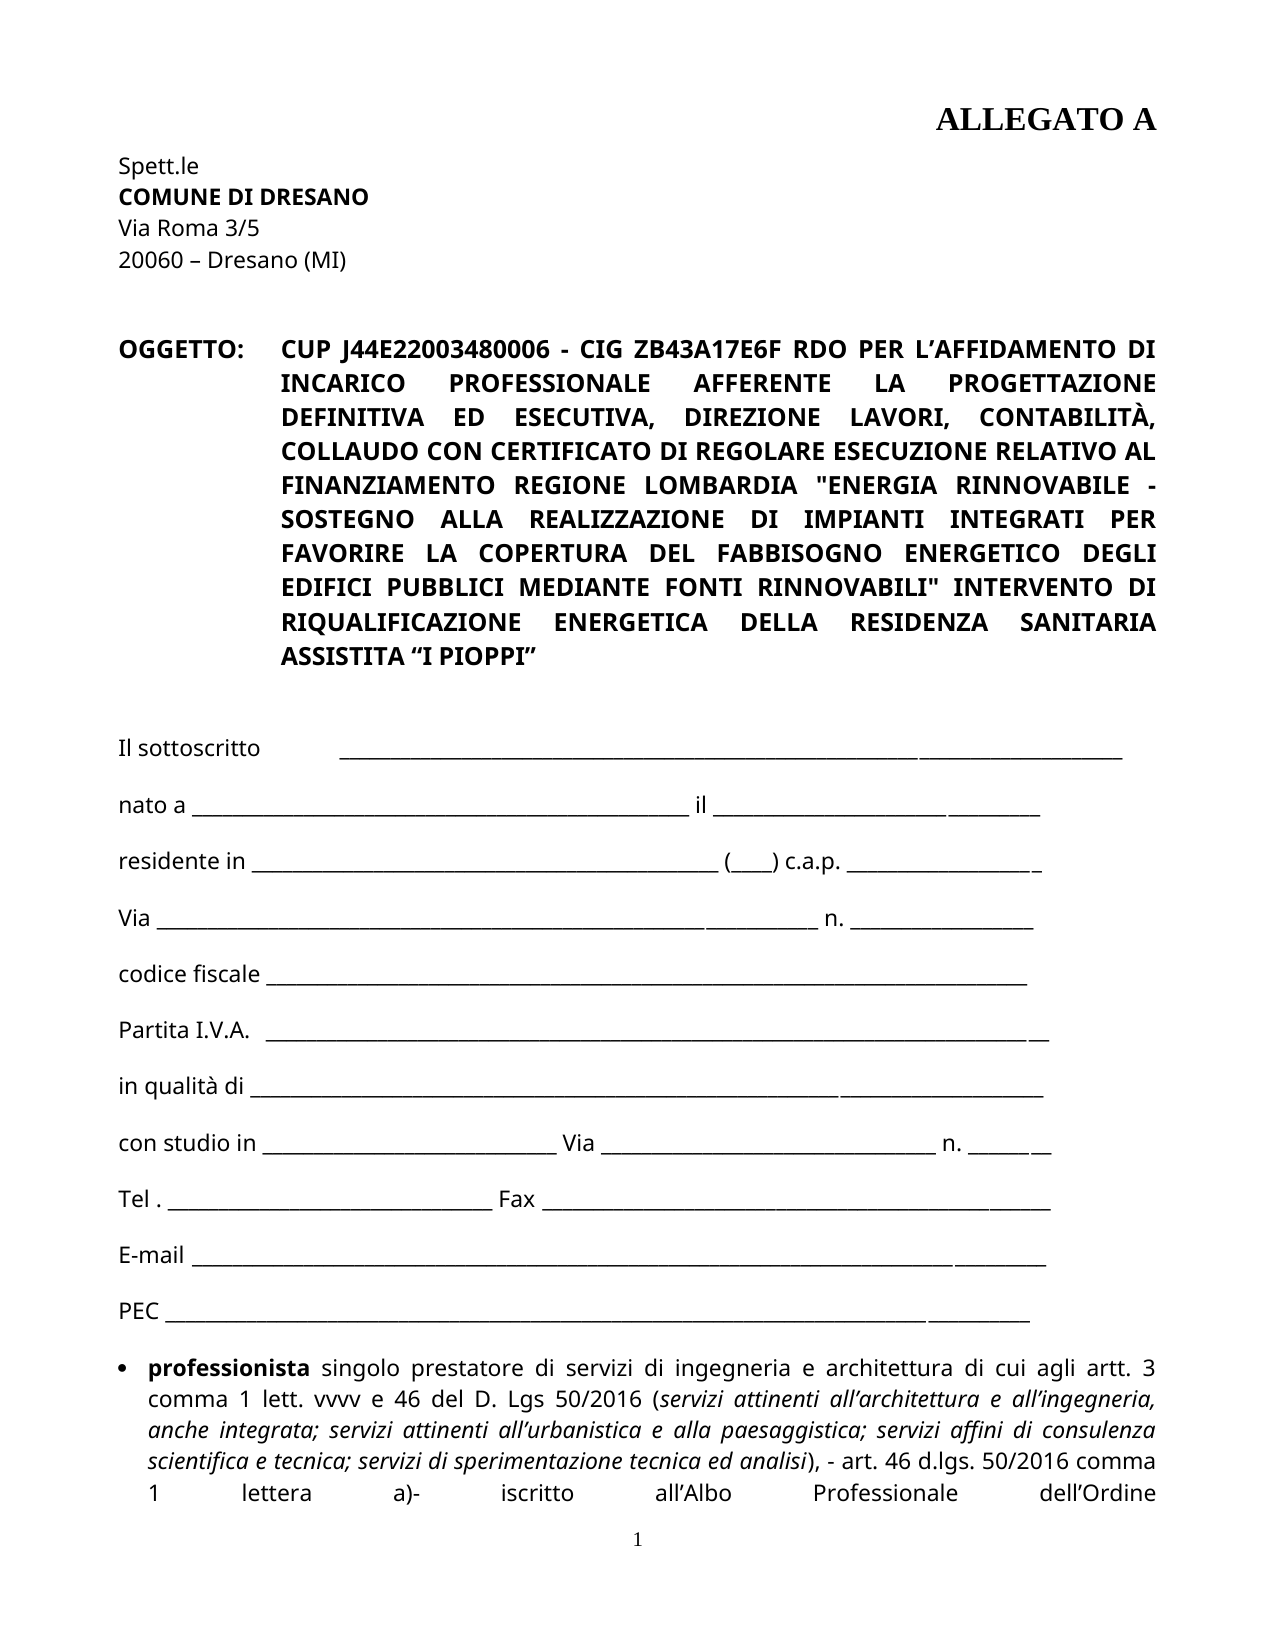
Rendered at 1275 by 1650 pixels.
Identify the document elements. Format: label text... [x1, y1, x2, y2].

text E-mail ____________________________________________________________________________________ [118, 1239, 1157, 1270]
text PEC _____________________________________________________________________________________ [118, 1295, 1157, 1327]
text Tel . ________________________________ Fax __________________________________________________ [118, 1183, 1157, 1214]
text Via Roma 3/5 [118, 212, 1157, 244]
text residente in ______________________________________________ (____) c.a.p. ___________________ [118, 845, 1157, 877]
text Via _________________________________________________________________ n. __________________ [118, 902, 1157, 933]
text con studio in _____________________________ Via _________________________________ n. ________ [118, 1127, 1157, 1158]
text ALLEGATO A [118, 99, 1157, 137]
text in qualità di ______________________________________________________________________________ [118, 1070, 1157, 1102]
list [118, 1352, 1157, 1508]
text codice fiscale ___________________________________________________________________________ [118, 958, 1157, 989]
text 20060 – Dresano (MI) [118, 244, 1157, 275]
text Partita I.V.A. _____________________________________________________________________________ [118, 1014, 1157, 1045]
text COMUNE DI DRESANO [118, 181, 1157, 212]
text nato a _________________________________________________ il ________________________________ [118, 789, 1157, 820]
text Il sottoscritto _____________________________________________________________________________ [118, 732, 1157, 763]
text Spett.le [118, 150, 1157, 181]
text OGGETTO: CUP J44E22003480006 - CIG ZB43A17E6F RDO PER L’AFFIDAMENTO DI INCARICO PROFESSIONALE AFFERENTE LA PROGETTAZIONE DEFINITIVA ED ESECUTIVA, DIREZIONE LAVORI, CONTABILITÀ, COLLAUDO CON CERTIFICATO DI REGOLARE ESECUZIONE RELATIVO AL FINANZIAMENTO REGIONE LOMBARDIA "ENERGIA RINNOVABILE - SOSTEGNO ALLA REALIZZAZIONE DI IMPIANTI INTEGRATI PER FAVORIRE LA COPERTURA DEL FABBISOGNO ENERGETICO DEGLI EDIFICI PUBBLICI MEDIANTE FONTI RINNOVABILI" INTERVENTO DI RIQUALIFICAZIONE ENERGETICA DELLA RESIDENZA SANITARIA ASSISTITA “I PIOPPI” [118, 332, 1157, 672]
